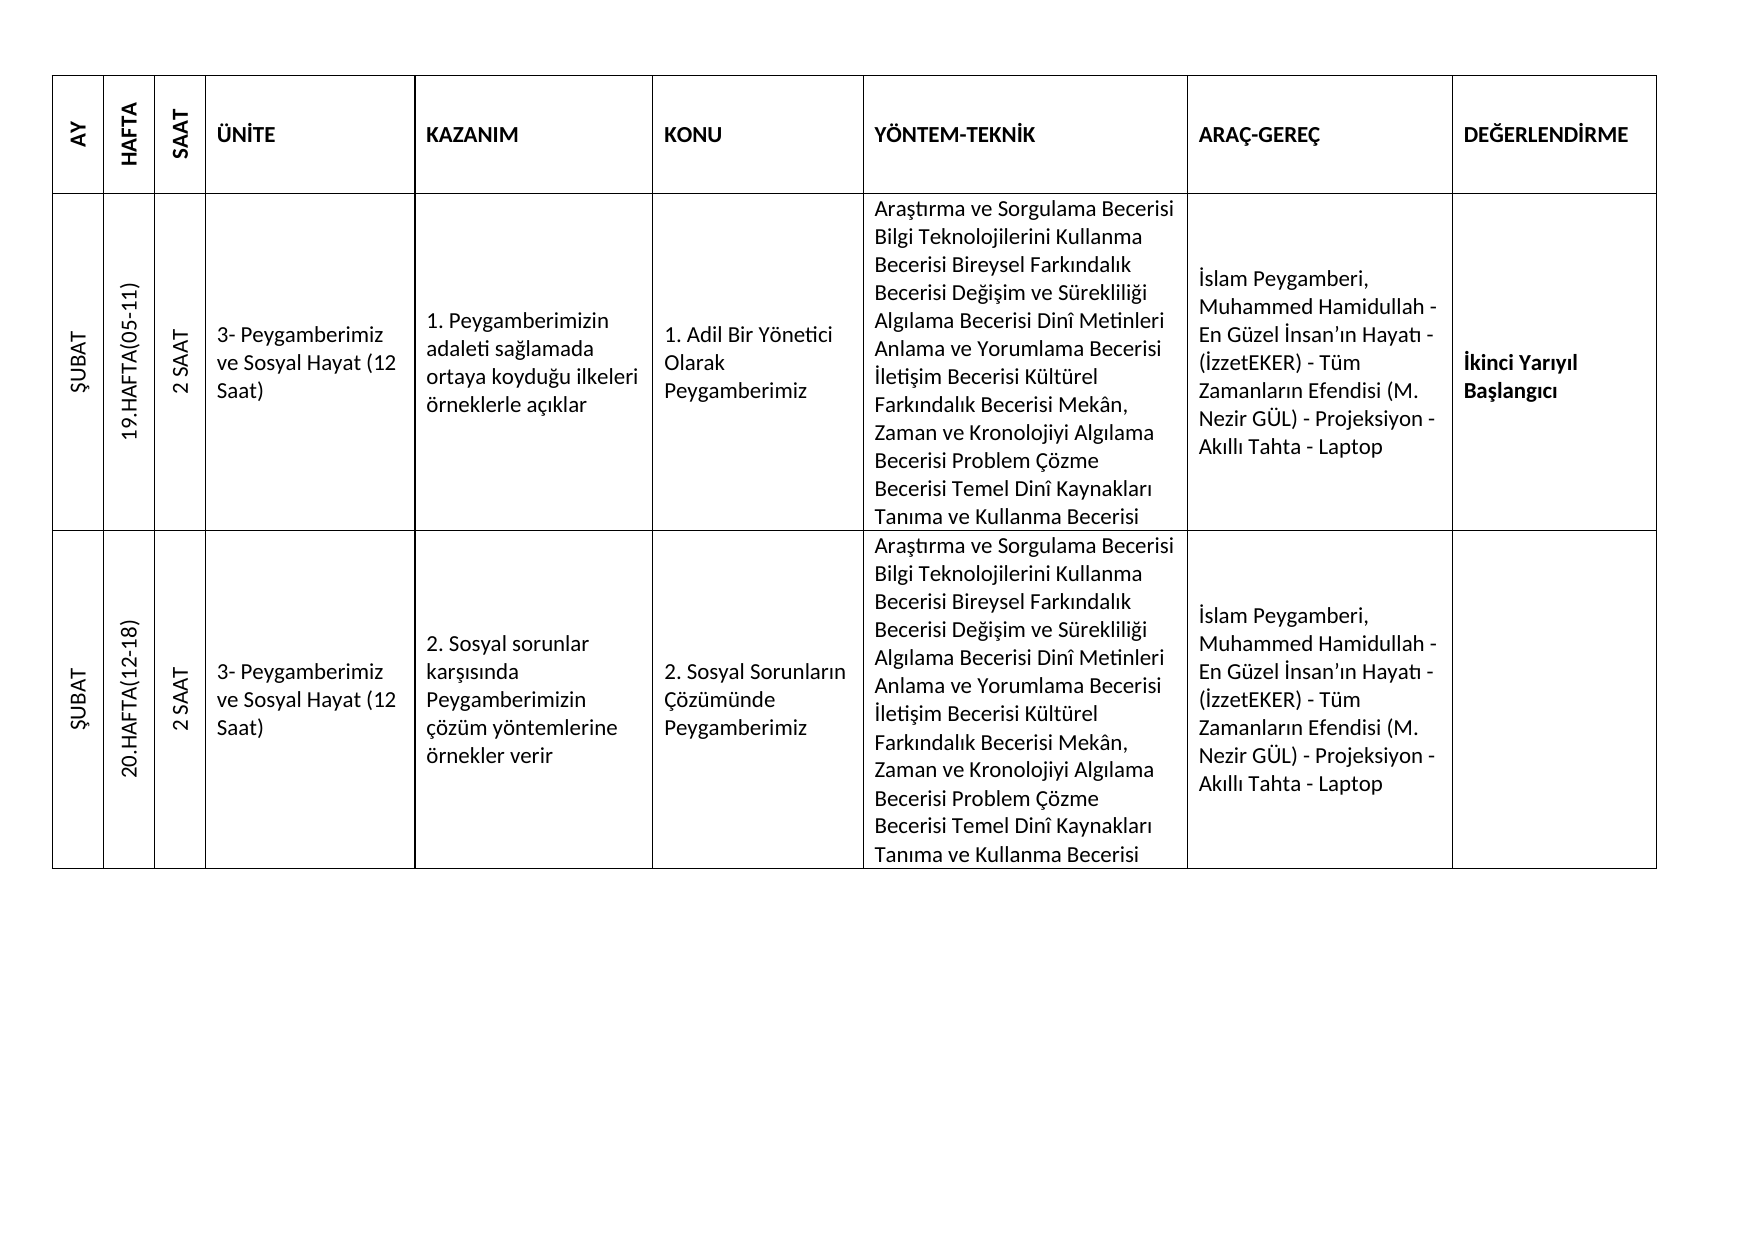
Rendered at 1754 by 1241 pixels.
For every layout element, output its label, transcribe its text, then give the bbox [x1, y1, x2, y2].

table_cell Araştırma ve Sorgulama Becerisi Bilgi Teknolojilerini Kullanma Becerisi Bireysel Farkındalık Becerisi Değişim ve Sürekliliği Algılama Becerisi Dinî Metinleri Anlama ve Yorumlama Becerisi İletişim Becerisi Kültürel Farkındalık Becerisi Mekân, Zaman ve Kronolojiyi Algılama Becerisi Problem Çözme Becerisi Temel Dinî Kaynakları Tanıma ve Kullanma Becerisi [864, 531, 1187, 868]
table_cell 3- Peygamberimiz ve Sosyal Hayat (12 Saat) [206, 531, 414, 868]
table_cell ŞUBAT [53, 531, 103, 868]
table_cell 1. Peygamberimizin adaleti sağlamada ortaya koyduğu ilkeleri örneklerle açıklar [416, 194, 652, 530]
table_header DEĞERLENDİRME [1453, 76, 1656, 193]
table_cell 2. Sosyal Sorunların Çözümünde Peygamberimiz [653, 531, 863, 868]
table_cell İslam Peygamberi, Muhammed Hamidullah - En Güzel İnsan’ın Hayatı - (İzzetEKER) - Tüm Zamanların Efendisi (M. Nezir GÜL) - Projeksiyon - Akıllı Tahta - Laptop [1188, 531, 1452, 868]
table_cell 1. Adil Bir Yönetici Olarak Peygamberimiz [653, 194, 863, 530]
table_header AY [53, 76, 103, 193]
table_cell İslam Peygamberi, Muhammed Hamidullah - En Güzel İnsan’ın Hayatı - (İzzetEKER) - Tüm Zamanların Efendisi (M. Nezir GÜL) - Projeksiyon - Akıllı Tahta - Laptop [1188, 194, 1452, 530]
table_header KAZANIM [416, 76, 652, 193]
table_cell 2 SAAT [155, 194, 205, 530]
table_cell Araştırma ve Sorgulama Becerisi Bilgi Teknolojilerini Kullanma Becerisi Bireysel Farkındalık Becerisi Değişim ve Sürekliliği Algılama Becerisi Dinî Metinleri Anlama ve Yorumlama Becerisi İletişim Becerisi Kültürel Farkındalık Becerisi Mekân, Zaman ve Kronolojiyi Algılama Becerisi Problem Çözme Becerisi Temel Dinî Kaynakları Tanıma ve Kullanma Becerisi [864, 194, 1187, 530]
table_cell 2 SAAT [155, 531, 205, 868]
table_cell 3- Peygamberimiz ve Sosyal Hayat (12 Saat) [206, 194, 414, 530]
table_header HAFTA [104, 76, 154, 193]
table_header ARAÇ-GEREÇ [1188, 76, 1452, 193]
table_cell [1453, 531, 1656, 868]
table_cell İkinci Yarıyıl Başlangıcı [1453, 194, 1656, 530]
table_header SAAT [155, 76, 205, 193]
table_cell 2. Sosyal sorunlar karşısında Peygamberimizin çözüm yöntemlerine örnekler verir [416, 531, 652, 868]
table_header YÖNTEM-TEKNİK [864, 76, 1187, 193]
table_header KONU [653, 76, 863, 193]
table_cell ŞUBAT [53, 194, 103, 530]
table_header ÜNİTE [206, 76, 414, 193]
table_cell 20.HAFTA(12-18) [104, 531, 154, 868]
table_cell 19.HAFTA(05-11) [104, 194, 154, 530]
